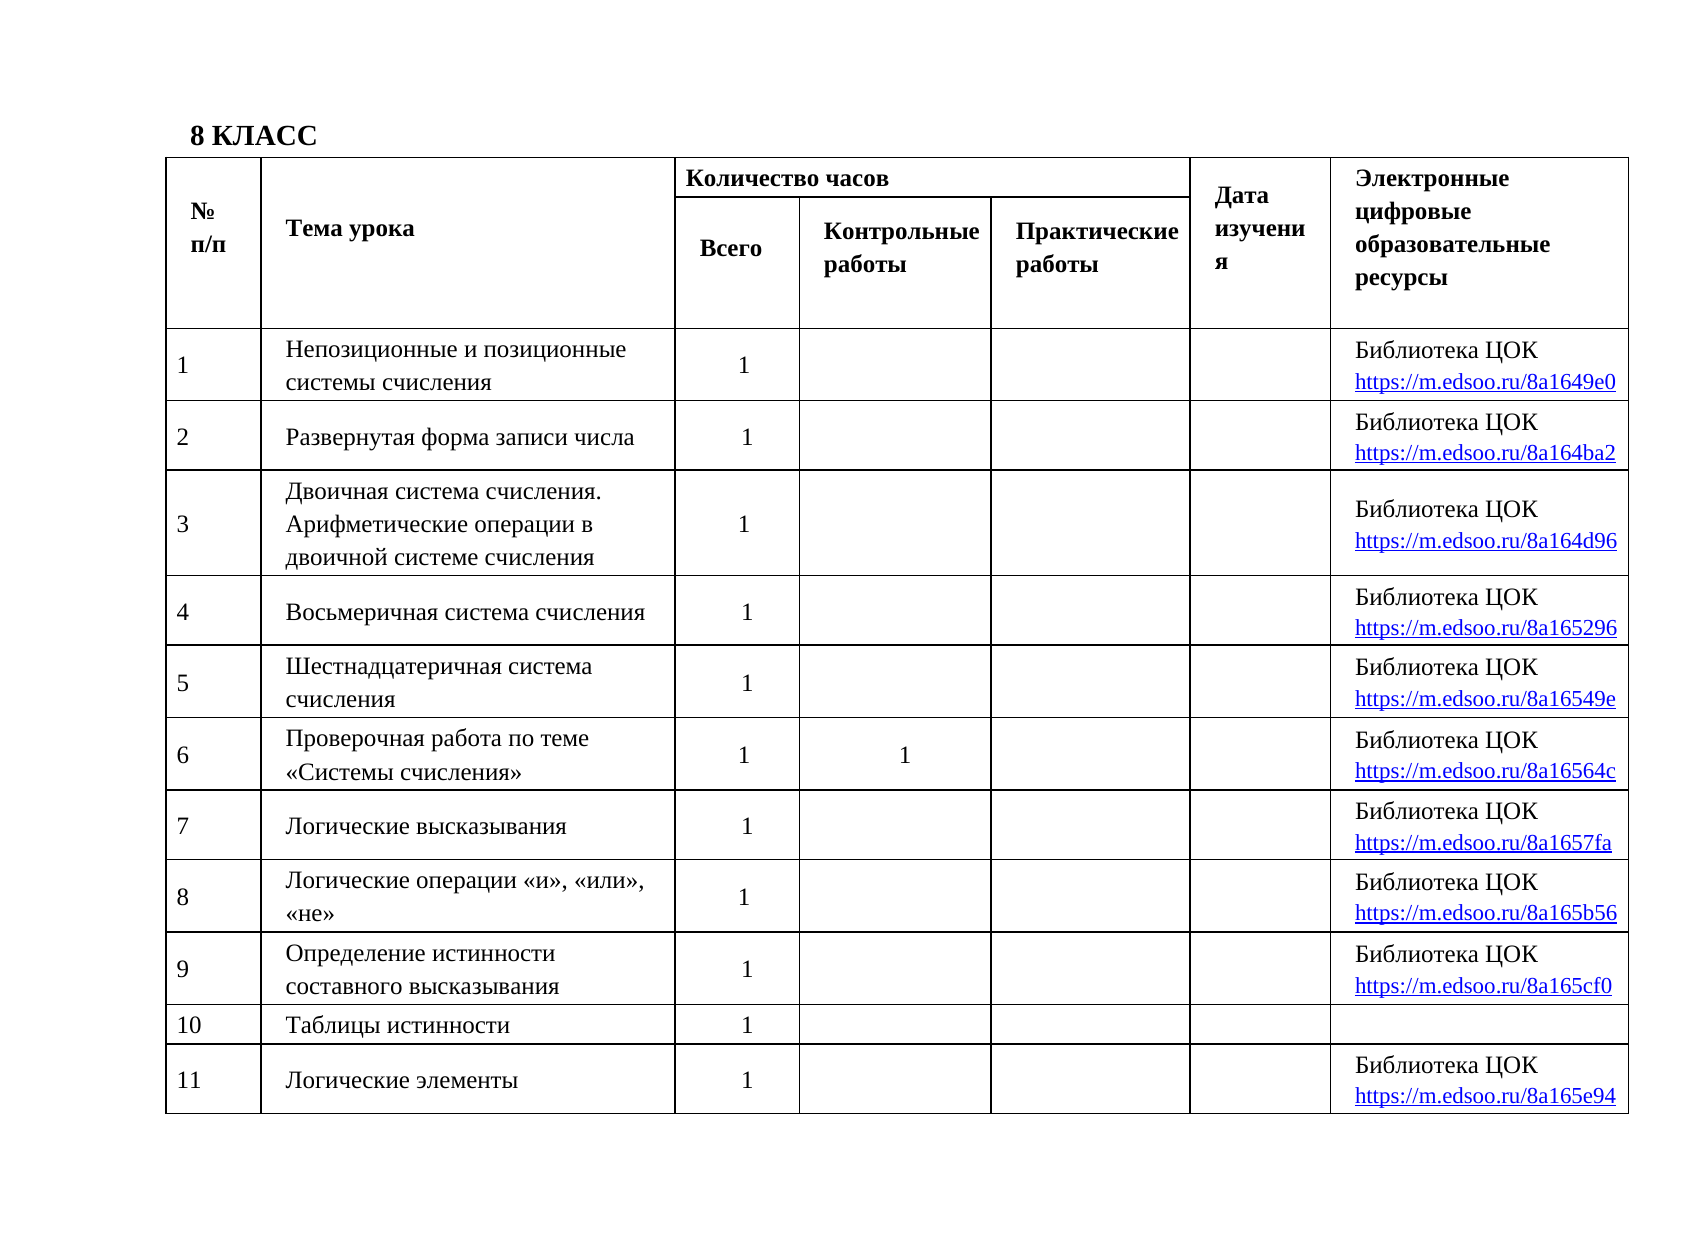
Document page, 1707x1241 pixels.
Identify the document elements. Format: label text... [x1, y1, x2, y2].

table_cell Всего [676, 198, 799, 327]
table_cell [800, 646, 990, 717]
table_cell 1 [676, 1045, 799, 1112]
table_cell Библиотека ЦОК https://m.edsoo.ru/8a165b56 [1331, 860, 1628, 931]
table_cell [1191, 860, 1330, 931]
table_cell [992, 329, 1189, 400]
table_cell [992, 576, 1189, 644]
table_cell Библиотека ЦОК https://m.edsoo.ru/8a165296 [1331, 576, 1628, 644]
table_cell 1 [676, 401, 799, 469]
table_header Тема урока [262, 158, 674, 327]
table_cell 1 [676, 860, 799, 931]
table_cell 1 [167, 329, 260, 400]
table_cell [1331, 1005, 1628, 1043]
table_cell 7 [167, 791, 260, 859]
table_header Дата изучения [1191, 158, 1330, 327]
table_cell [992, 860, 1189, 931]
table_cell 5 [167, 646, 260, 717]
table_cell 3 [167, 471, 260, 575]
table_cell [800, 1005, 990, 1043]
table_cell Практические работы [992, 198, 1189, 327]
table_header Электронные цифровые образовательные ресурсы [1331, 158, 1628, 327]
table_cell [800, 471, 990, 575]
text 8 КЛАСС [190, 118, 1618, 152]
table_cell 1 [676, 933, 799, 1003]
table_cell [1191, 329, 1330, 400]
table_cell 1 [676, 471, 799, 575]
table_cell [992, 471, 1189, 575]
table_cell [800, 401, 990, 469]
table_cell 11 [167, 1045, 260, 1112]
table_cell [992, 646, 1189, 717]
table_cell 9 [167, 933, 260, 1003]
table_cell Развернутая форма записи числа [262, 401, 674, 469]
table_cell Двоичная система счисления. Арифметические операции в двоичной системе счисления [262, 471, 674, 575]
table_cell Логические операции «и», «или», «не» [262, 860, 674, 931]
table_cell Восьмеричная система счисления [262, 576, 674, 644]
table_cell Библиотека ЦОК https://m.edsoo.ru/8a16549e [1331, 646, 1628, 717]
table_cell 1 [676, 791, 799, 859]
table_cell 8 [167, 860, 260, 931]
table_cell Контрольные работы [800, 198, 990, 327]
table_cell [1191, 718, 1330, 789]
table_cell [800, 860, 990, 931]
table_cell [992, 1005, 1189, 1043]
table_header Количество часов [676, 158, 1189, 196]
table_cell [800, 1045, 990, 1112]
table_cell [992, 933, 1189, 1003]
table_header № п/п [167, 158, 260, 327]
table_cell [1191, 791, 1330, 859]
table_cell Библиотека ЦОК https://m.edsoo.ru/8a165e94 [1331, 1045, 1628, 1112]
table_cell Логические высказывания [262, 791, 674, 859]
table_cell [800, 791, 990, 859]
table_cell 10 [167, 1005, 260, 1043]
table_cell 1 [800, 718, 990, 789]
table_cell Таблицы истинности [262, 1005, 674, 1043]
table_cell Библиотека ЦОК https://m.edsoo.ru/8a16564c [1331, 718, 1628, 789]
table_cell 1 [676, 329, 799, 400]
table_cell [1191, 1005, 1330, 1043]
table_cell Библиотека ЦОК https://m.edsoo.ru/8a1649e0 [1331, 329, 1628, 400]
table_cell 1 [676, 646, 799, 717]
table_cell Библиотека ЦОК https://m.edsoo.ru/8a165cf0 [1331, 933, 1628, 1003]
table_cell [1191, 576, 1330, 644]
table_cell [1191, 471, 1330, 575]
table_cell Логические элементы [262, 1045, 674, 1112]
table_cell Библиотека ЦОК https://m.edsoo.ru/8a1657fa [1331, 791, 1628, 859]
table_cell [1191, 1045, 1330, 1112]
table_cell [992, 1045, 1189, 1112]
table_cell Шестнадцатеричная система счисления [262, 646, 674, 717]
table_cell [800, 576, 990, 644]
table_cell [1191, 401, 1330, 469]
table_cell [800, 933, 990, 1003]
table_cell [992, 791, 1189, 859]
table_cell Определение истинности составного высказывания [262, 933, 674, 1003]
table_cell 6 [167, 718, 260, 789]
table_cell 1 [676, 718, 799, 789]
table_cell [992, 401, 1189, 469]
table_cell 1 [676, 576, 799, 644]
table_cell Проверочная работа по теме «Системы счисления» [262, 718, 674, 789]
table_cell 2 [167, 401, 260, 469]
table_cell 4 [167, 576, 260, 644]
table_cell Непозиционные и позиционные системы счисления [262, 329, 674, 400]
table_cell [800, 329, 990, 400]
table_cell [1191, 646, 1330, 717]
table_cell Библиотека ЦОК https://m.edsoo.ru/8a164d96 [1331, 471, 1628, 575]
table_cell 1 [676, 1005, 799, 1043]
table_cell [992, 718, 1189, 789]
table_cell Библиотека ЦОК https://m.edsoo.ru/8a164ba2 [1331, 401, 1628, 469]
table_cell [1191, 933, 1330, 1003]
